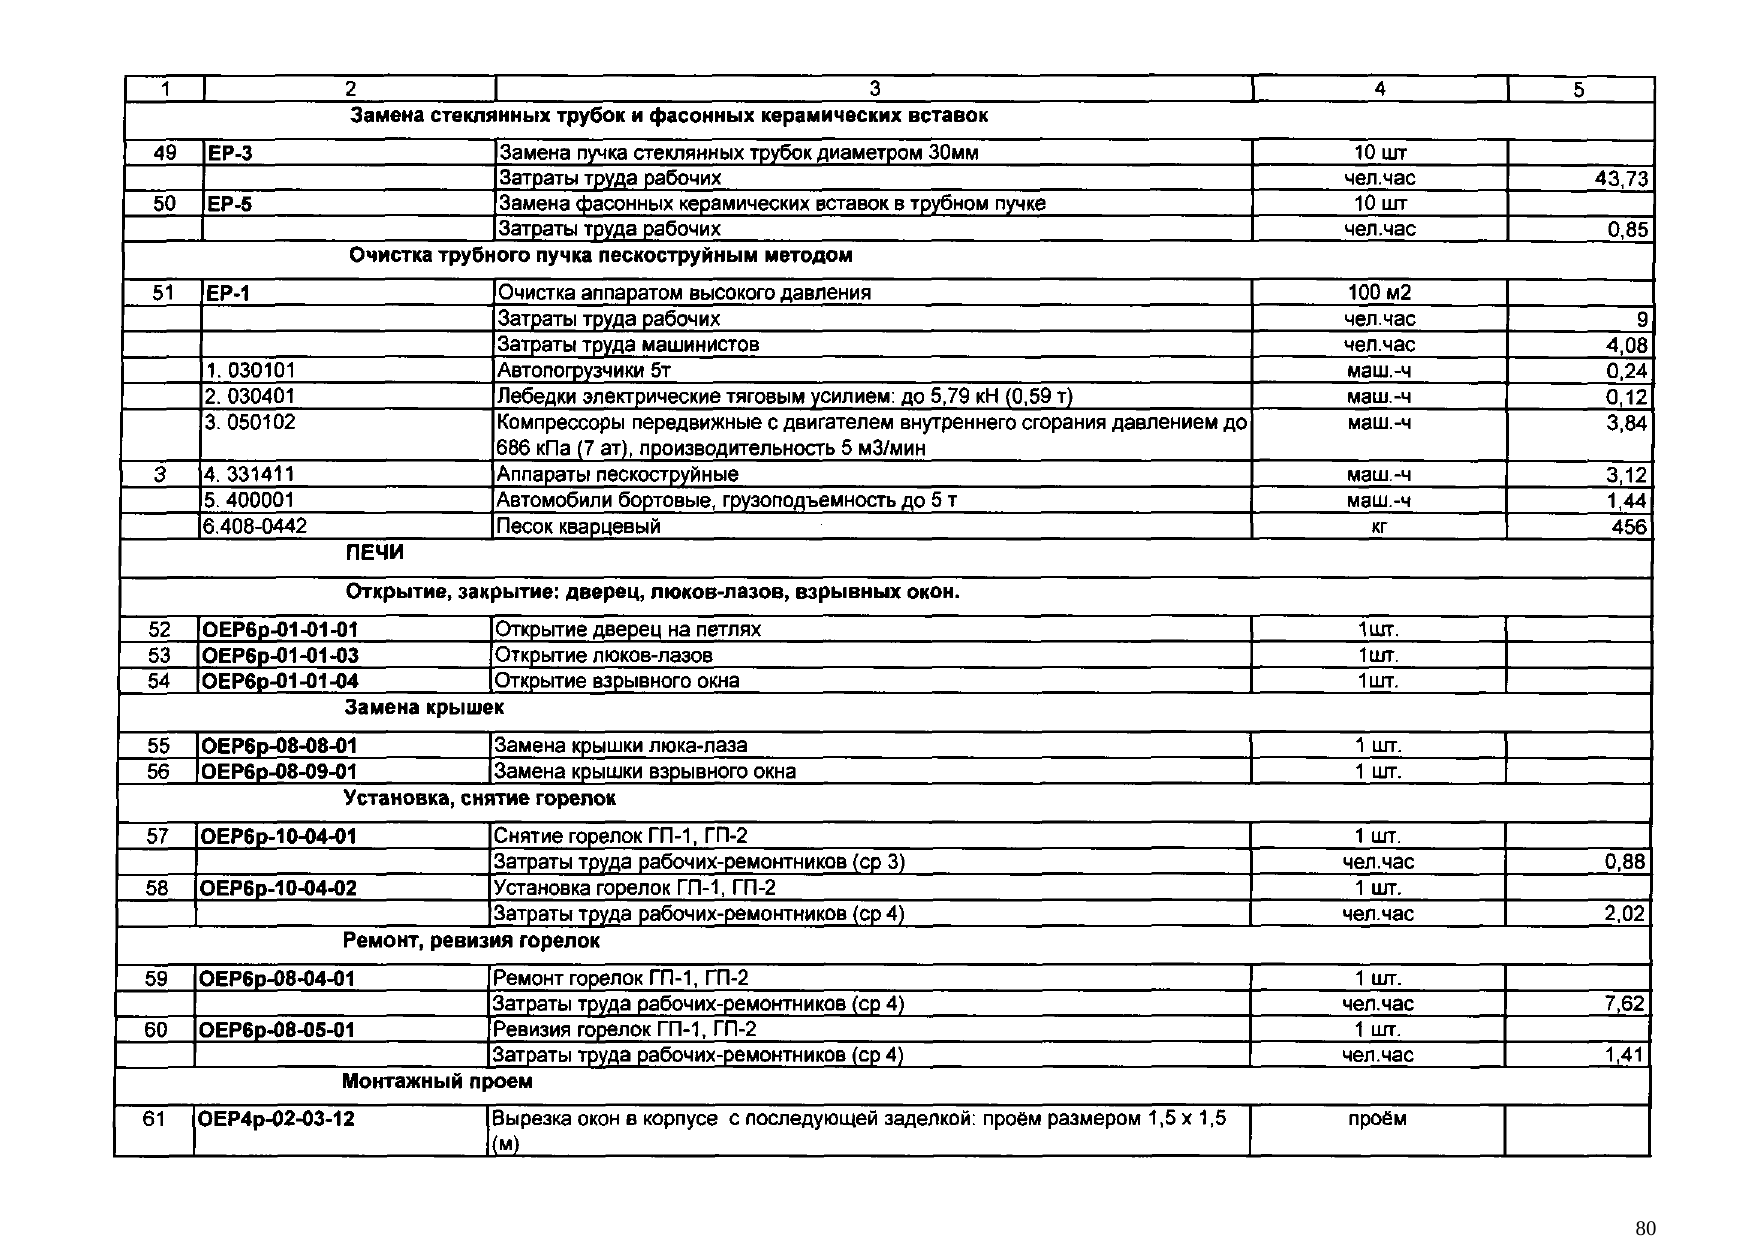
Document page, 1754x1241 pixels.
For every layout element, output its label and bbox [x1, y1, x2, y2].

picture [112, 73, 1657, 1158]
